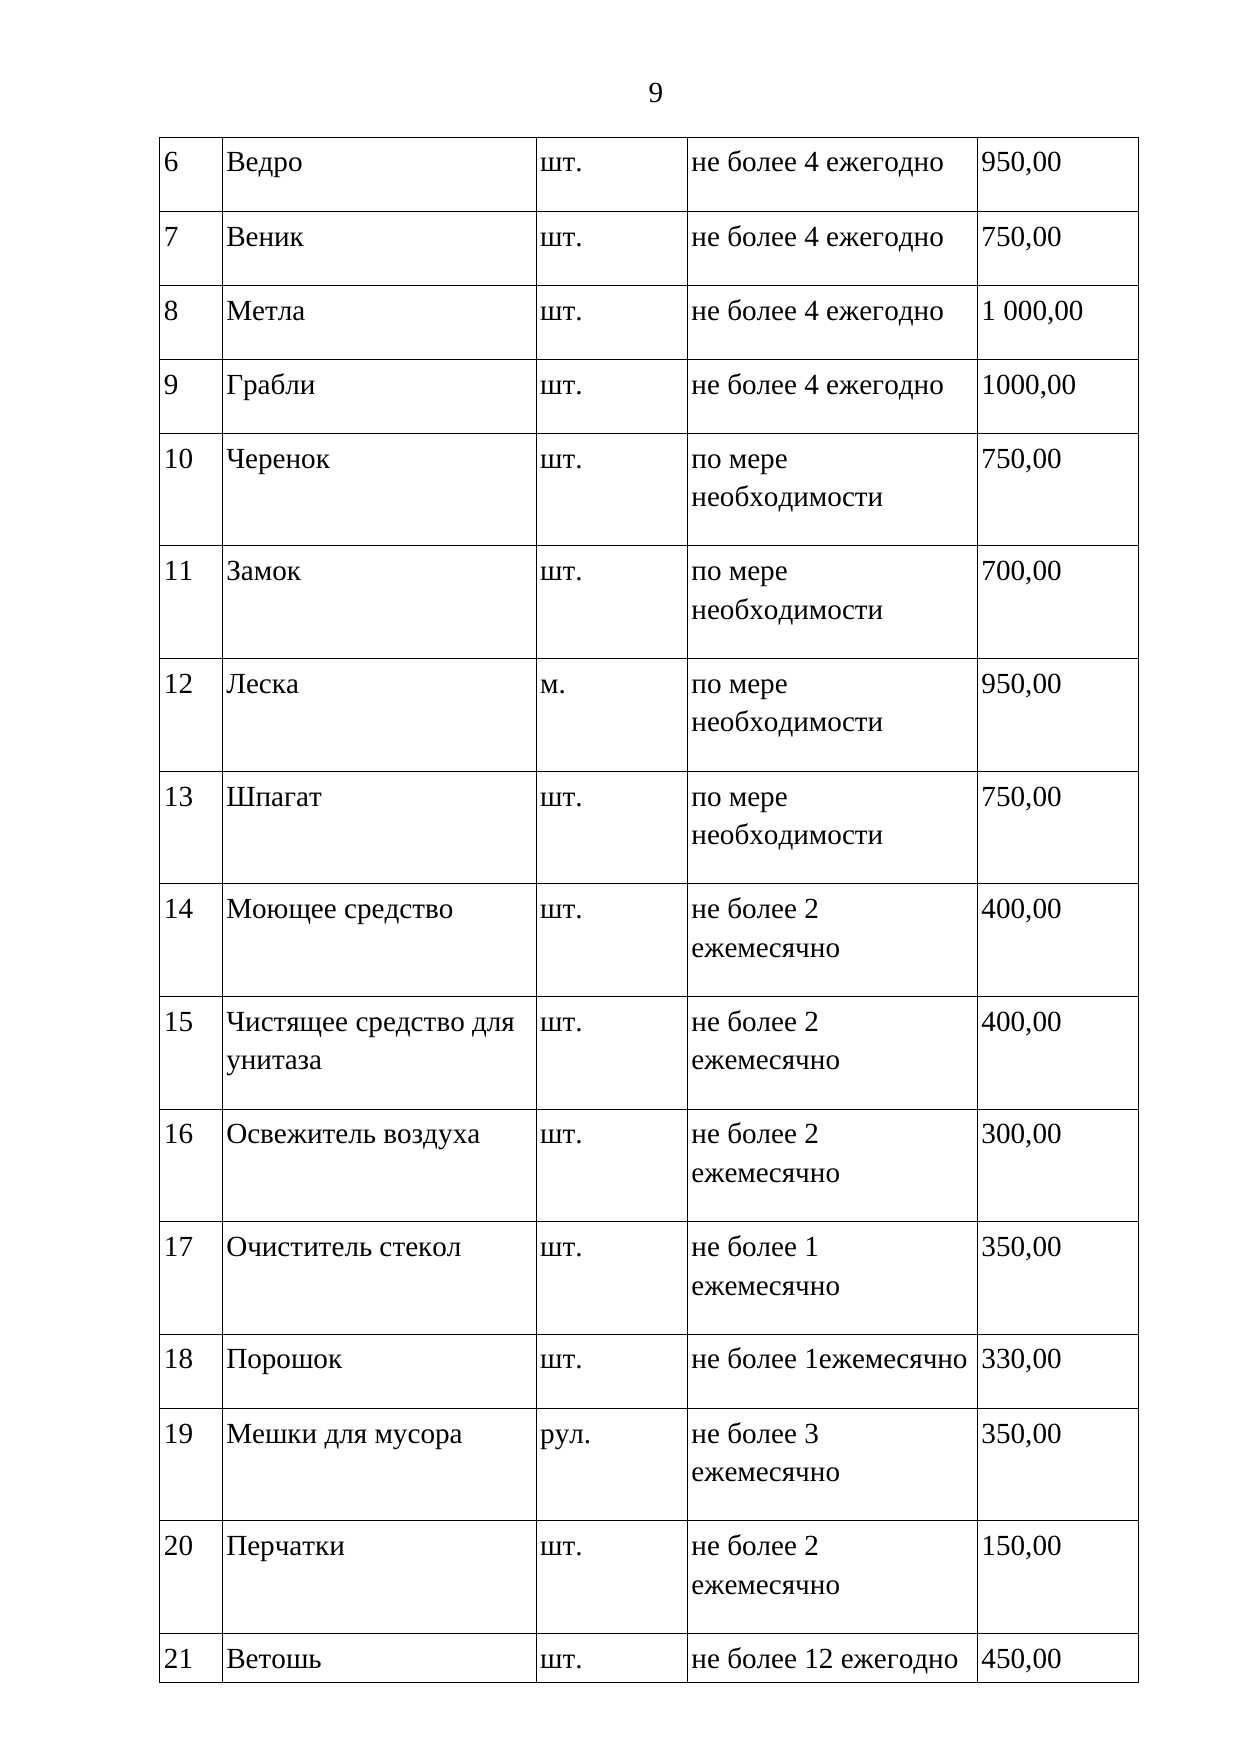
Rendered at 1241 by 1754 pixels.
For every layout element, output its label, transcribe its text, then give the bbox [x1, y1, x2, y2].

table_cell шт. [537, 286, 687, 359]
table_cell шт. [537, 1521, 687, 1633]
table_cell Шпагат [223, 772, 536, 883]
table_cell Ветошь [223, 1634, 536, 1682]
table_cell 13 [160, 772, 222, 883]
table_cell 16 [160, 1110, 222, 1221]
table_cell 17 [160, 1222, 222, 1334]
table_cell Леска [223, 659, 536, 771]
table_cell 6 [160, 138, 222, 211]
table_cell не более 4 ежегодно [688, 286, 977, 359]
table_cell Замок [223, 546, 536, 658]
table_cell 950,00 [978, 659, 1138, 771]
table_cell 350,00 [978, 1222, 1138, 1334]
table_cell Чистящее средство для унитаза [223, 997, 536, 1108]
table_cell 18 [160, 1335, 222, 1408]
table_cell шт. [537, 212, 687, 285]
table_cell шт. [537, 1110, 687, 1221]
table_cell по мере необходимости [688, 659, 977, 771]
table_cell шт. [537, 138, 687, 211]
table_cell шт. [537, 1634, 687, 1682]
table_cell 750,00 [978, 212, 1138, 285]
table_cell шт. [537, 1335, 687, 1408]
table_cell не более 4 ежегодно [688, 138, 977, 211]
table_cell Мешки для мусора [223, 1409, 536, 1520]
table_cell Ведро [223, 138, 536, 211]
table_cell 150,00 [978, 1521, 1138, 1633]
table_cell не более 4 ежегодно [688, 360, 977, 433]
table_cell рул. [537, 1409, 687, 1520]
table_cell шт. [537, 772, 687, 883]
table_cell 350,00 [978, 1409, 1138, 1520]
table_cell Веник [223, 212, 536, 285]
table_cell шт. [537, 546, 687, 658]
table_cell Моющее средство [223, 884, 536, 996]
table_cell не более 2 ежемесячно [688, 997, 977, 1108]
table_cell не более 1 ежемесячно [688, 1222, 977, 1334]
table_cell Очиститель стекол [223, 1222, 536, 1334]
table_cell 19 [160, 1409, 222, 1520]
table_cell 1 000,00 [978, 286, 1138, 359]
table_cell шт. [537, 1222, 687, 1334]
table_cell 15 [160, 997, 222, 1108]
table_cell Перчатки [223, 1521, 536, 1633]
table_cell 400,00 [978, 884, 1138, 996]
table_cell 750,00 [978, 772, 1138, 883]
table_cell 7 [160, 212, 222, 285]
table_cell Метла [223, 286, 536, 359]
table_cell по мере необходимости [688, 546, 977, 658]
table_cell 21 [160, 1634, 222, 1682]
table_cell 450,00 [978, 1634, 1138, 1682]
table_cell 750,00 [978, 434, 1138, 545]
table_cell 10 [160, 434, 222, 545]
table_cell 300,00 [978, 1110, 1138, 1221]
table_cell Черенок [223, 434, 536, 545]
table_cell по мере необходимости [688, 772, 977, 883]
table_cell шт. [537, 360, 687, 433]
table_cell Освежитель воздуха [223, 1110, 536, 1221]
table_cell 12 [160, 659, 222, 771]
table_cell 8 [160, 286, 222, 359]
table_cell м. [537, 659, 687, 771]
table_cell шт. [537, 884, 687, 996]
table_cell Грабли [223, 360, 536, 433]
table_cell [688, 1634, 977, 1682]
table_cell шт. [537, 997, 687, 1108]
table_cell 700,00 [978, 546, 1138, 658]
table_cell не более 2 ежемесячно [688, 1110, 977, 1221]
table_cell 1000,00 [978, 360, 1138, 433]
table_cell шт. [537, 434, 687, 545]
table_cell не более 2 ежемесячно [688, 884, 977, 996]
table_cell 330,00 [978, 1335, 1138, 1408]
table_cell не более 1ежемесячно [688, 1335, 977, 1408]
table_cell не более 4 ежегодно [688, 212, 977, 285]
table_cell 20 [160, 1521, 222, 1633]
table_cell 950,00 [978, 138, 1138, 211]
table_cell не более 3 ежемесячно [688, 1409, 977, 1520]
table_cell не более 2 ежемесячно [688, 1521, 977, 1633]
table_cell Порошок [223, 1335, 536, 1408]
table_cell 9 [160, 360, 222, 433]
table_cell 400,00 [978, 997, 1138, 1108]
table_cell 14 [160, 884, 222, 996]
table_cell по мере необходимости [688, 434, 977, 545]
table_cell 11 [160, 546, 222, 658]
